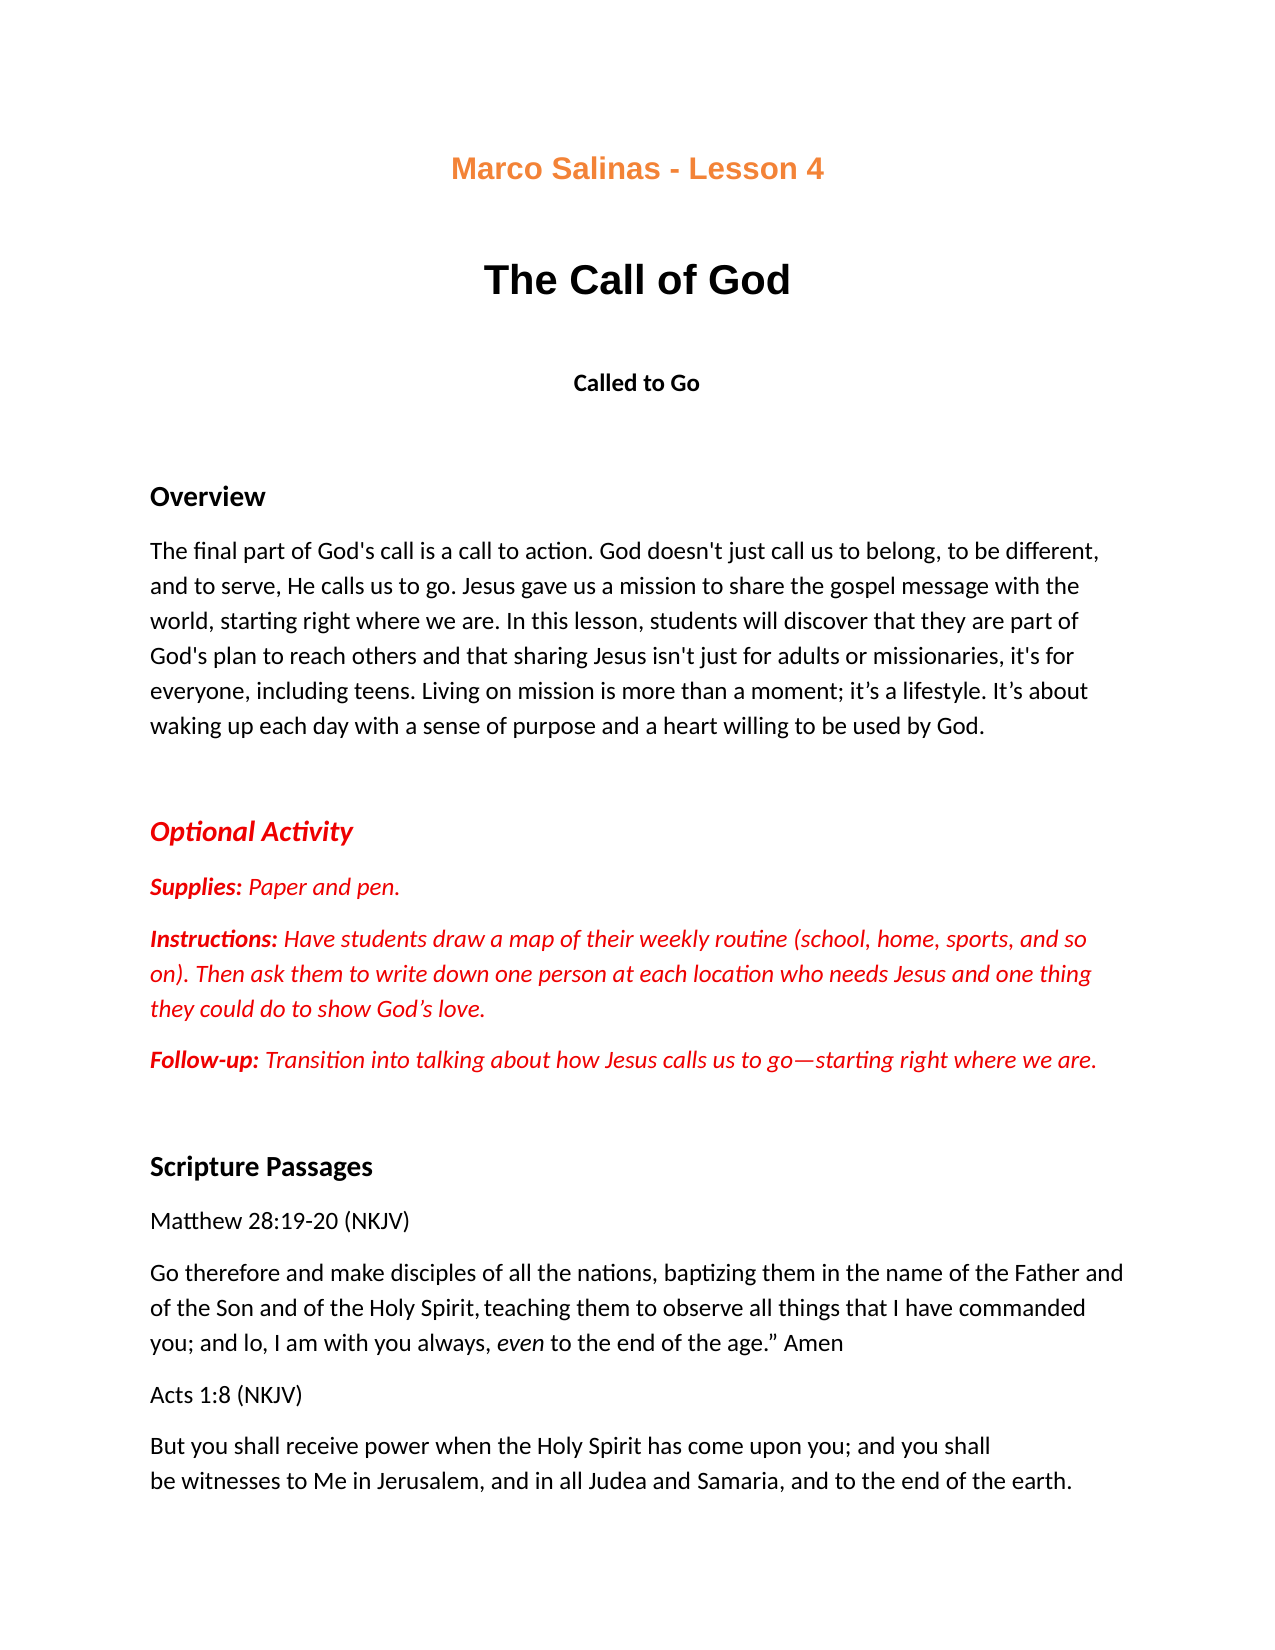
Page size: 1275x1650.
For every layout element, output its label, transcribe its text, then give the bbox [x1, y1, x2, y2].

text Instructions: Have students draw a map of their weekly routine (school, home, sports, and so on). Then ask them to write down one person at each location who needs Jesus and one thing they could do to show God’s love. [150, 923, 1125, 1023]
text Called to Go [148, 367, 1125, 397]
text The Call of God [150, 255, 1125, 303]
text Optional Activity [150, 813, 1125, 849]
text Overview [150, 478, 1125, 513]
text But you shall receive power when the Holy Spirit has come upon you; and you shall be witnesses to Me in Jerusalem, and in all Judea and Samaria, and to the end of the earth. [150, 1430, 1125, 1496]
text Go therefore and make disciples of all the nations, baptizing them in the name of the Father and of the Son and of the Holy Spirit, teaching them to observe all things that I have commanded you; and lo, I am with you always, even to the end of the age.” Amen [150, 1257, 1125, 1358]
text Scripture Passages [150, 1148, 1125, 1183]
text Marco Salinas - Lesson 4 [150, 150, 1125, 186]
text Matthew 28:19-20 (NKJV) [150, 1205, 1125, 1236]
text The final part of God's call is a call to action. God doesn't just call us to belong, to be different, and to serve, He calls us to go. Jesus gave us a mission to share the gospel message with the world, starting right where we are. In this lesson, students will discover that they are part of God's plan to reach others and that sharing Jesus isn't just for adults or missionaries, it's for everyone, including teens. Living on mission is more than a moment; it’s a lifestyle. It’s about waking up each day with a sense of purpose and a heart willing to be used by God. [150, 535, 1125, 741]
text Acts 1:8 (NKJV) [150, 1379, 1125, 1409]
text Supplies: Paper and pen. [150, 871, 1125, 902]
text Follow-up: Transition into talking about how Jesus calls us to go—starting right where we are. [150, 1044, 1125, 1075]
